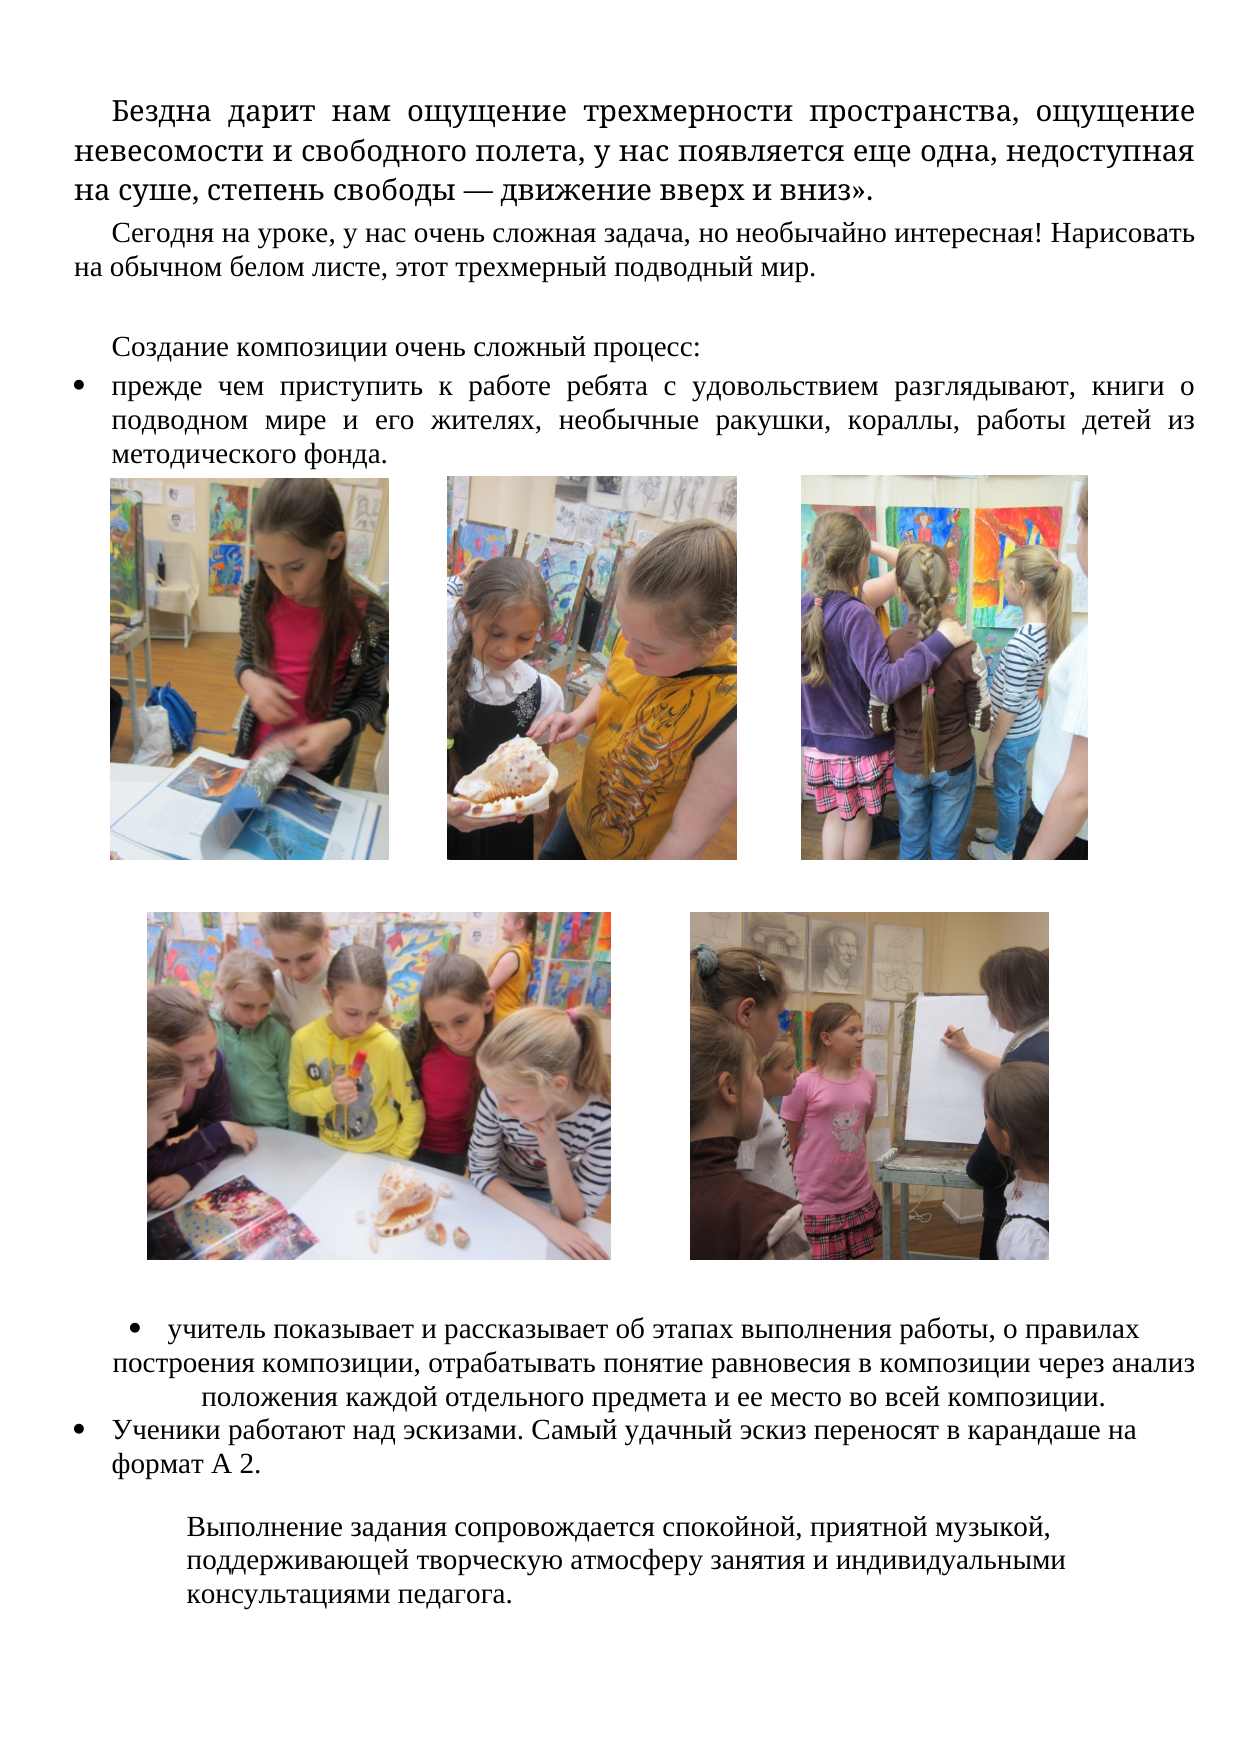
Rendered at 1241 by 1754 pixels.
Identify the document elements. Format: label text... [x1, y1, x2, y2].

picture [110, 478, 389, 860]
picture [147, 912, 611, 1260]
text Бездна дарит нам ощущение трехмерности пространства, ощущение невесомости и свободного полета, у нас появляется еще одна, недоступная на суше, степень свободы — движение вверх и вниз». [74, 90, 1196, 209]
text Выполнение задания сопровождается спокойной, приятной музыкой, поддерживающей творческую атмосферу занятия и индивидуальными консультациями педагога. [186, 1509, 1196, 1609]
picture [447, 476, 737, 860]
list прежде чем приступить к работе ребята с удовольствием разглядывают, книги о подводном мире и его жителях, необычные ракушки, кораллы, работы детей из методического фонда. [74, 368, 1196, 469]
list Ученики работают над эскизами. Самый удачный эскиз переносят в карандаше на формат А 2. [74, 1412, 1196, 1479]
picture [801, 475, 1088, 860]
text Создание композиции очень сложный процесс: [74, 329, 1196, 362]
picture [690, 912, 1049, 1260]
text Сегодня на уроке, у нас очень сложная задача, но необычайно интересная! Нарисовать на обычном белом листе, этот трехмерный подводный мир. [74, 216, 1196, 283]
list учитель показывает и рассказывает об этапах выполнения работы, о правилах построения композиции, отрабатывать понятие равновесия в композиции через анализ положения каждой отдельного предмета и ее место во всей композиции. [74, 1312, 1196, 1412]
